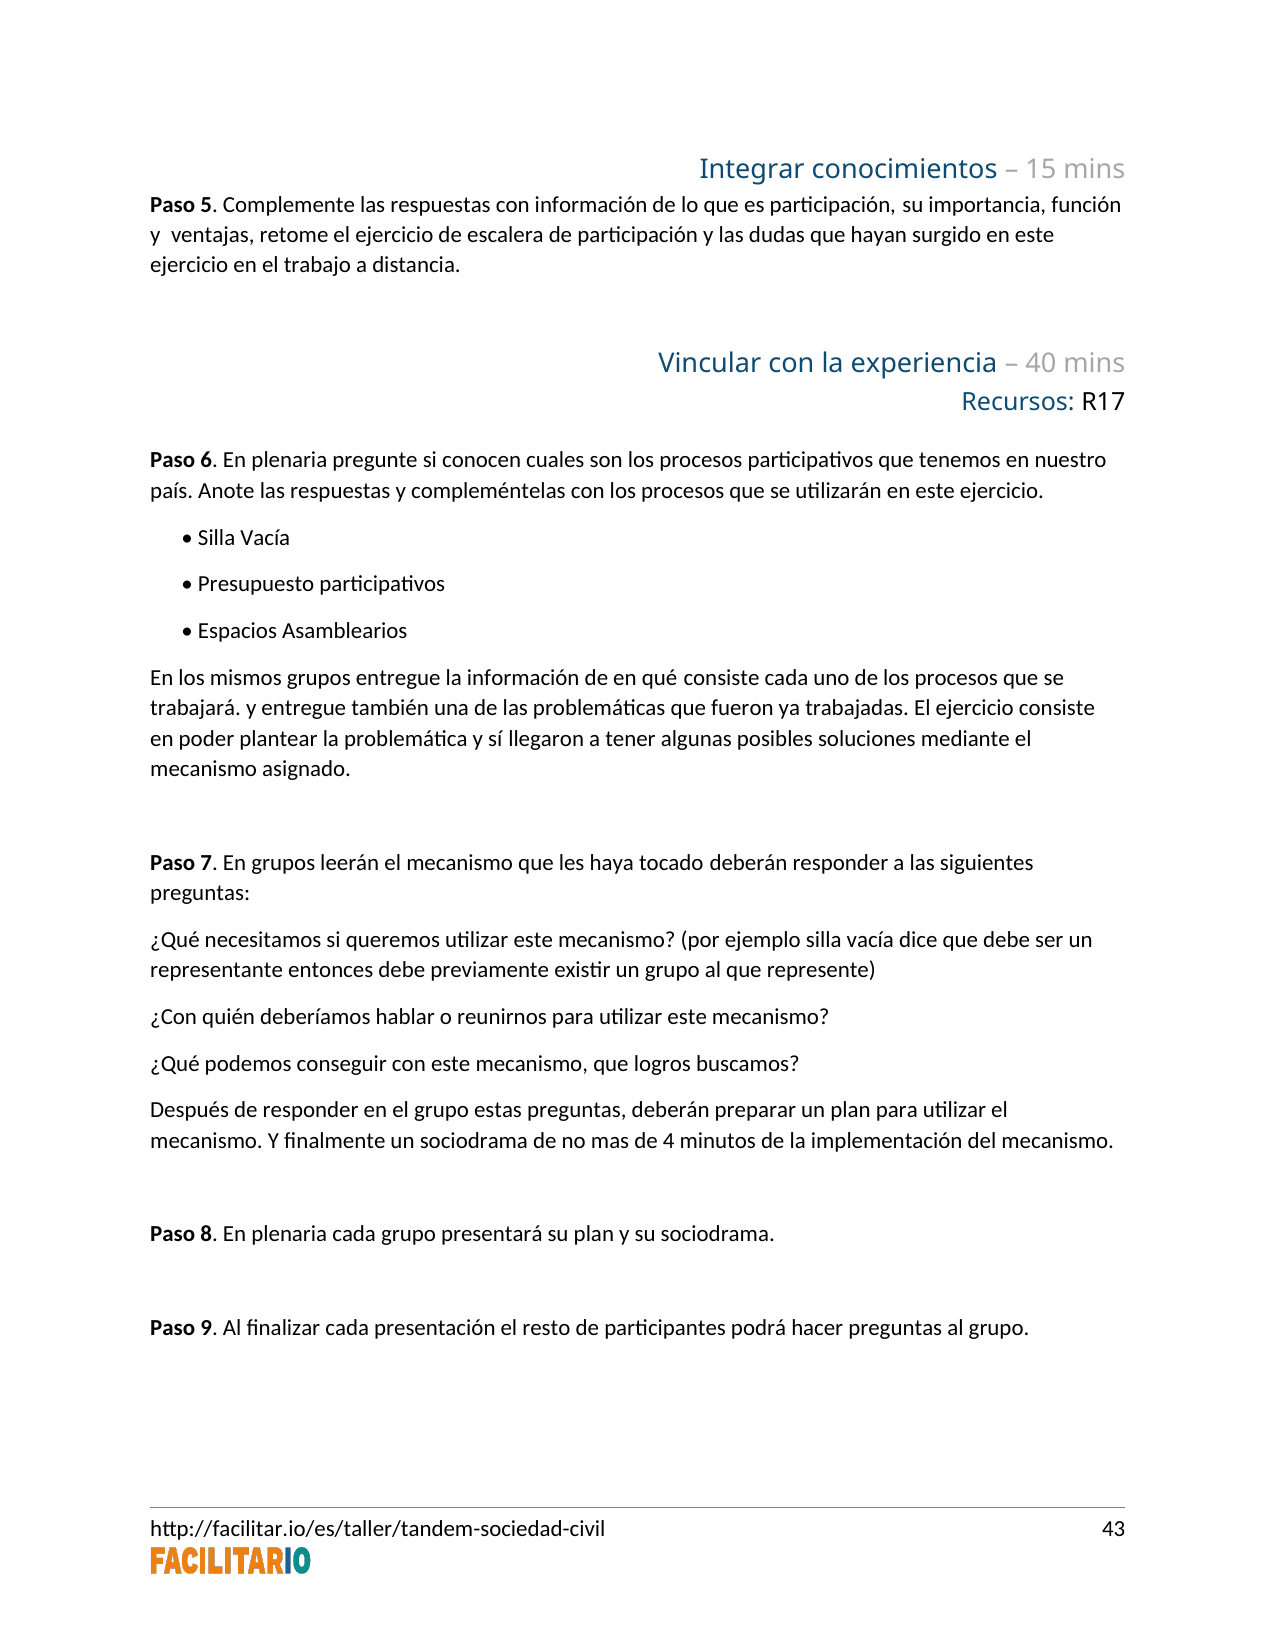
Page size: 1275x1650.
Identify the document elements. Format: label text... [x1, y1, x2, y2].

text En los mismos grupos entregue la información de en qué consiste cada uno de los procesos que se trabajará. y entregue también una de las problemáticas que fueron ya trabajadas. El ejercicio consiste en poder plantear la problemática y sí llegaron a tener algunas posibles soluciones mediante el mecanismo asignado. [150, 663, 1125, 782]
text Paso 9. Al finalizar cada presentación el resto de participantes podrá hacer preguntas al grupo. [150, 1313, 1125, 1341]
text Paso 5. Complemente las respuestas con información de lo que es participación, su importancia, función y ventajas, retome el ejercicio de escalera de participación y las dudas que hayan surgido en este ejercicio en el trabajo a distancia. [150, 190, 1125, 278]
text Después de responder en el grupo estas preguntas, deberán preparar un plan para utilizar el mecanismo. Y finalmente un sociodrama de no mas de 4 minutos de la implementación del mecanismo. [150, 1096, 1125, 1154]
text Paso 6. En plenaria pregunte si conocen cuales son los procesos participativos que tenemos en nuestro país. Anote las respuestas y compleméntelas con los procesos que se utilizarán en este ejercicio. [150, 446, 1125, 504]
text ¿Con quién deberíamos hablar o reunirnos para utilizar este mecanismo? [150, 1002, 1125, 1030]
text • Presupuesto participativos [150, 569, 1125, 597]
text Recursos: R17 [150, 384, 1125, 418]
text • Espacios Asamblearios [150, 616, 1125, 644]
subtitle Integrar conocimientos – 15 mins [150, 150, 1125, 187]
text ¿Qué necesitamos si queremos utilizar este mecanismo? (por ejemplo silla vacía dice que debe ser un representante entonces debe previamente existir un grupo al que represente) [150, 925, 1125, 983]
text Paso 8. En plenaria cada grupo presentará su plan y su sociodrama. [150, 1219, 1125, 1247]
text Paso 7. En grupos leerán el mecanismo que les haya tocado deberán responder a las siguientes preguntas: [150, 848, 1125, 906]
text ¿Qué podemos conseguir con este mecanismo, que logros buscamos? [150, 1049, 1125, 1077]
picture [145, 1544, 315, 1576]
text • Silla Vacía [150, 523, 1125, 551]
subtitle Vincular con la experiencia – 40 mins [150, 344, 1125, 381]
